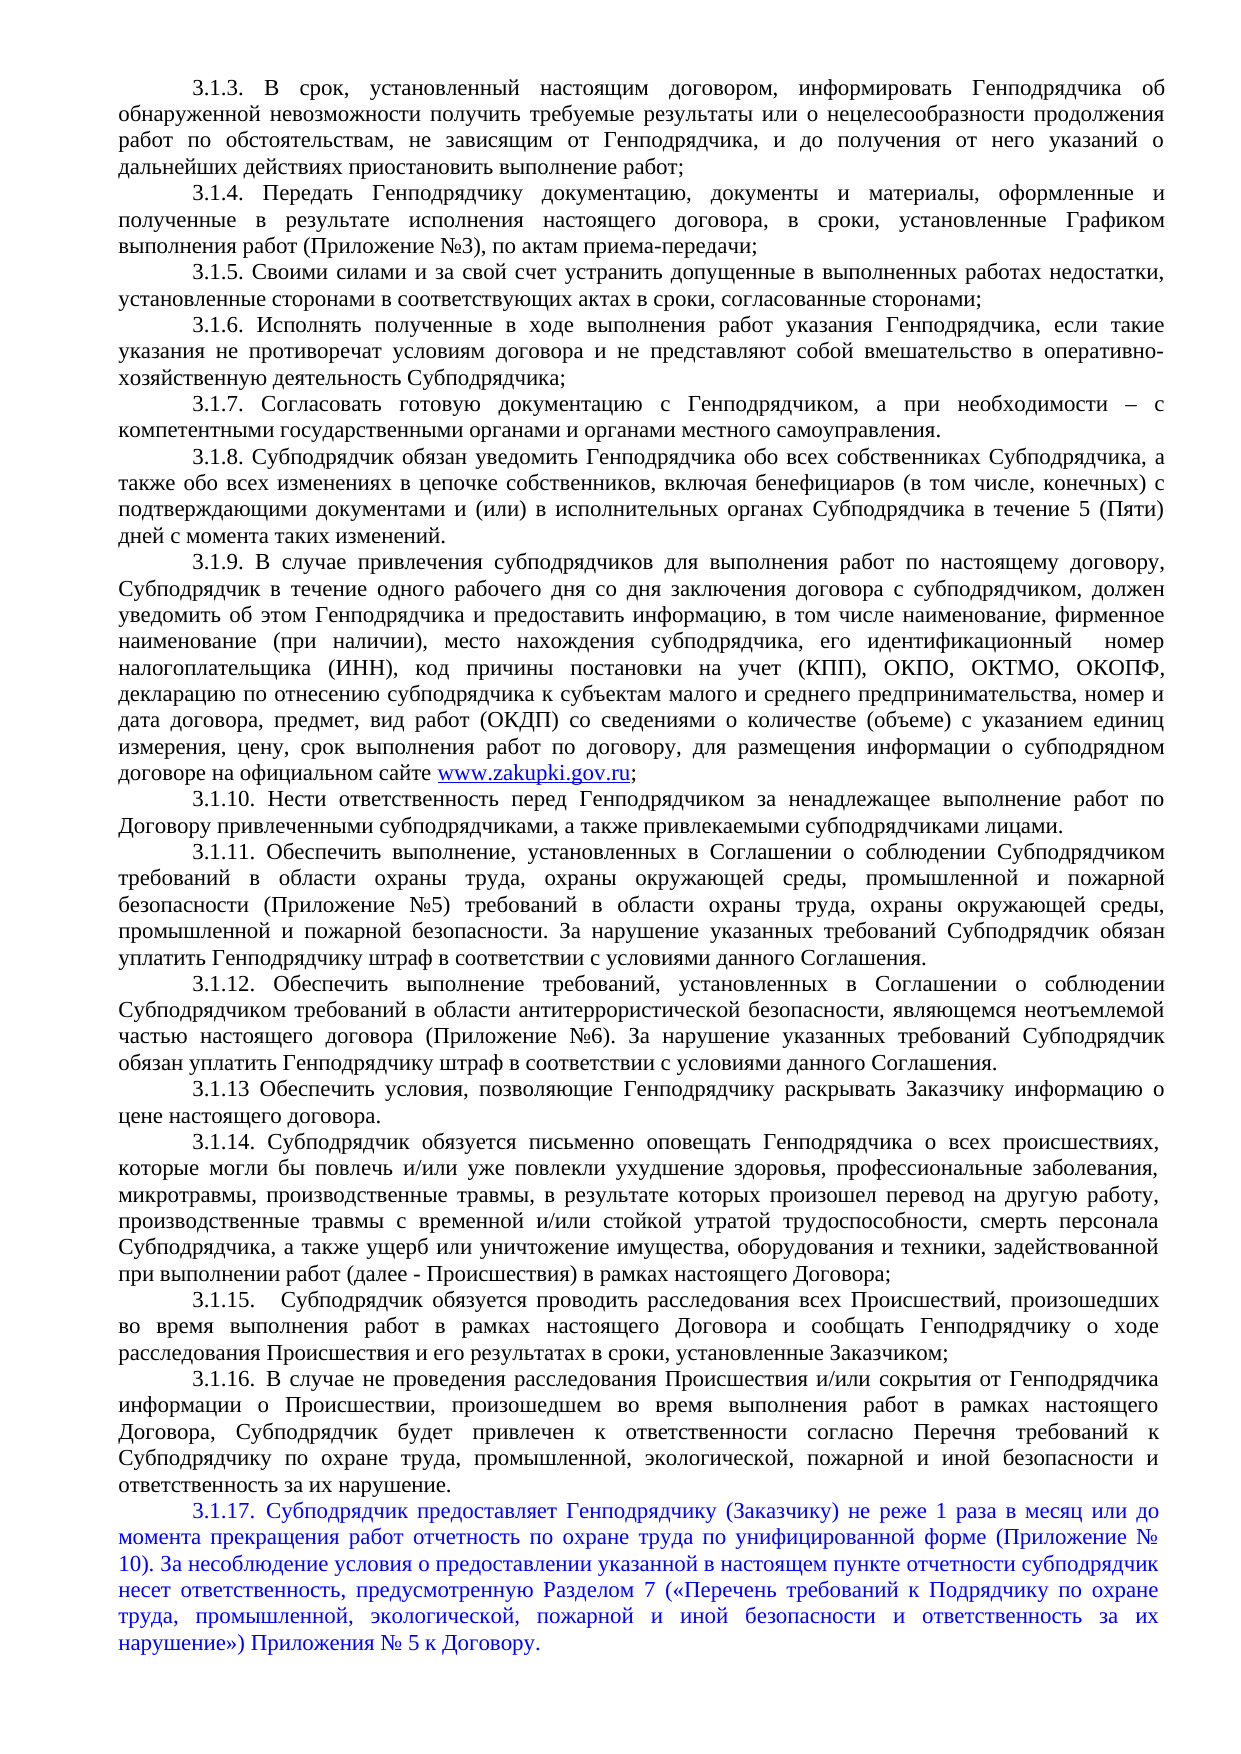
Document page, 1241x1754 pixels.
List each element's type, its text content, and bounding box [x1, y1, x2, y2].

text 3.1.15. Субподрядчик обязуется проводить расследования всех Происшествий, произошедших во время выполнения работ в рамках настоящего Договора и сообщать Генподрядчику о ходе расследования Происшествия и его результатах в сроки, установленные Заказчиком; [118, 1286, 1161, 1365]
text 3.1.4. Передать Генподрядчику документацию, документы и материалы, оформленные и полученные в результате исполнения настоящего договора, в сроки, установленные Графиком выполнения работ (Приложение №3), по актам приема-передачи; [118, 179, 1166, 258]
text 3.1.13 Обеспечить условия, позволяющие Генподрядчику раскрывать Заказчику информацию о цене настоящего договора. [118, 1075, 1166, 1128]
text 3.1.14. Субподрядчик обязуется письменно оповещать Генподрядчика о всех происшествиях, которые могли бы повлечь и/или уже повлекли ухудшение здоровья, профессиональные заболевания, микротравмы, производственные травмы, в результате которых произошел перевод на другую работу, производственные травмы с временной и/или стойкой утратой трудоспособности, смерть персонала Субподрядчика, а также ущерб или уничтожение имущества, оборудования и техники, задействованной при выполнении работ (далее - Происшествия) в рамках настоящего Договора; [118, 1128, 1161, 1286]
text 3.1.12. Обеспечить выполнение требований, установленных в Соглашении о соблюдении Субподрядчиком требований в области антитеррористической безопасности, являющемся неотъемлемой частью настоящего договора (Приложение №6). За нарушение указанных требований Субподрядчик обязан уплатить Генподрядчику штраф в соответствии с условиями данного Соглашения. [118, 970, 1166, 1075]
text 3.1.6. Исполнять полученные в ходе выполнения работ указания Генподрядчика, если такие указания не противоречат условиям договора и не представляют собой вмешательство в оперативно-хозяйственную деятельность Субподрядчика; [118, 311, 1166, 390]
text 3.1.8. Субподрядчик обязан уведомить Генподрядчика обо всех собственниках Субподрядчика, а также обо всех изменениях в цепочке собственников, включая бенефициаров (в том числе, конечных) с подтверждающими документами и (или) в исполнительных органах Субподрядчика в течение 5 (Пяти) дней с момента таких изменений. [118, 443, 1166, 548]
text 3.1.16. В случае не проведения расследования Происшествия и/или сокрытия от Генподрядчика информации о Происшествии, произошедшем во время выполнения работ в рамках настоящего Договора, Субподрядчик будет привлечен к ответственности согласно Перечня требований к Субподрядчику по охране труда, промышленной, экологической, пожарной и иной безопасности и ответственность за их нарушение. [118, 1365, 1161, 1497]
text 3.1.11. Обеспечить выполнение, установленных в Соглашении о соблюдении Субподрядчиком требований в области охраны труда, охраны окружающей среды, промышленной и пожарной безопасности (Приложение №5) требований в области охраны труда, охраны окружающей среды, промышленной и пожарной безопасности. За нарушение указанных требований Субподрядчик обязан уплатить Генподрядчику штраф в соответствии с условиями данного Соглашения. [118, 838, 1166, 970]
text 3.1.10. Нести ответственность перед Генподрядчиком за ненадлежащее выполнение работ по Договору привлеченными субподрядчиками, а также привлекаемыми субподрядчиками лицами. [118, 785, 1166, 838]
text 3.1.17. Субподрядчик предоставляет Генподрядчику (Заказчику) не реже 1 раза в месяц или до момента прекращения работ отчетность по охране труда по унифицированной форме (Приложение № 10). За несоблюдение условия о предоставлении указанной в настоящем пункте отчетности субподрядчик несет ответственность, предусмотренную Разделом 7 («Перечень требований к Подрядчику по охране труда, промышленной, экологической, пожарной и иной безопасности и ответственность за их нарушение») Приложения № 5 к Договору. [118, 1497, 1161, 1655]
text 3.1.7. Согласовать готовую документацию с Генподрядчиком, а при необходимости – с компетентными государственными органами и органами местного самоуправления. [118, 390, 1166, 443]
text 3.1.9. В случае привлечения субподрядчиков для выполнения работ по настоящему договору, Субподрядчик в течение одного рабочего дня со дня заключения договора с субподрядчиком, должен уведомить об этом Генподрядчика и предоставить информацию, в том числе наименование, фирменное наименование (при наличии), место нахождения субподрядчика, его идентификационный номер налогоплательщика (ИНН), код причины постановки на учет (КПП), ОКПО, ОКТМО, ОКОПФ, декларацию по отнесению субподрядчика к субъектам малого и среднего предпринимательства, номер и дата договора, предмет, вид работ (ОКДП) со сведениями о количестве (объеме) с указанием единиц измерения, цену, срок выполнения работ по договору, для размещения информации о субподрядном договоре на официальном сайте www.zakupki.gov.ru; [118, 548, 1166, 785]
text 3.1.3. В срок, установленный настоящим договором, информировать Генподрядчика об обнаруженной невозможности получить требуемые результаты или о нецелесообразности продолжения работ по обстоятельствам, не зависящим от Генподрядчика, и до получения от него указаний о дальнейших действиях приостановить выполнение работ; [118, 74, 1166, 179]
text 3.1.5. Своими силами и за свой счет устранить допущенные в выполненных работах недостатки, установленные сторонами в соответствующих актах в сроки, согласованные сторонами; [118, 258, 1166, 311]
